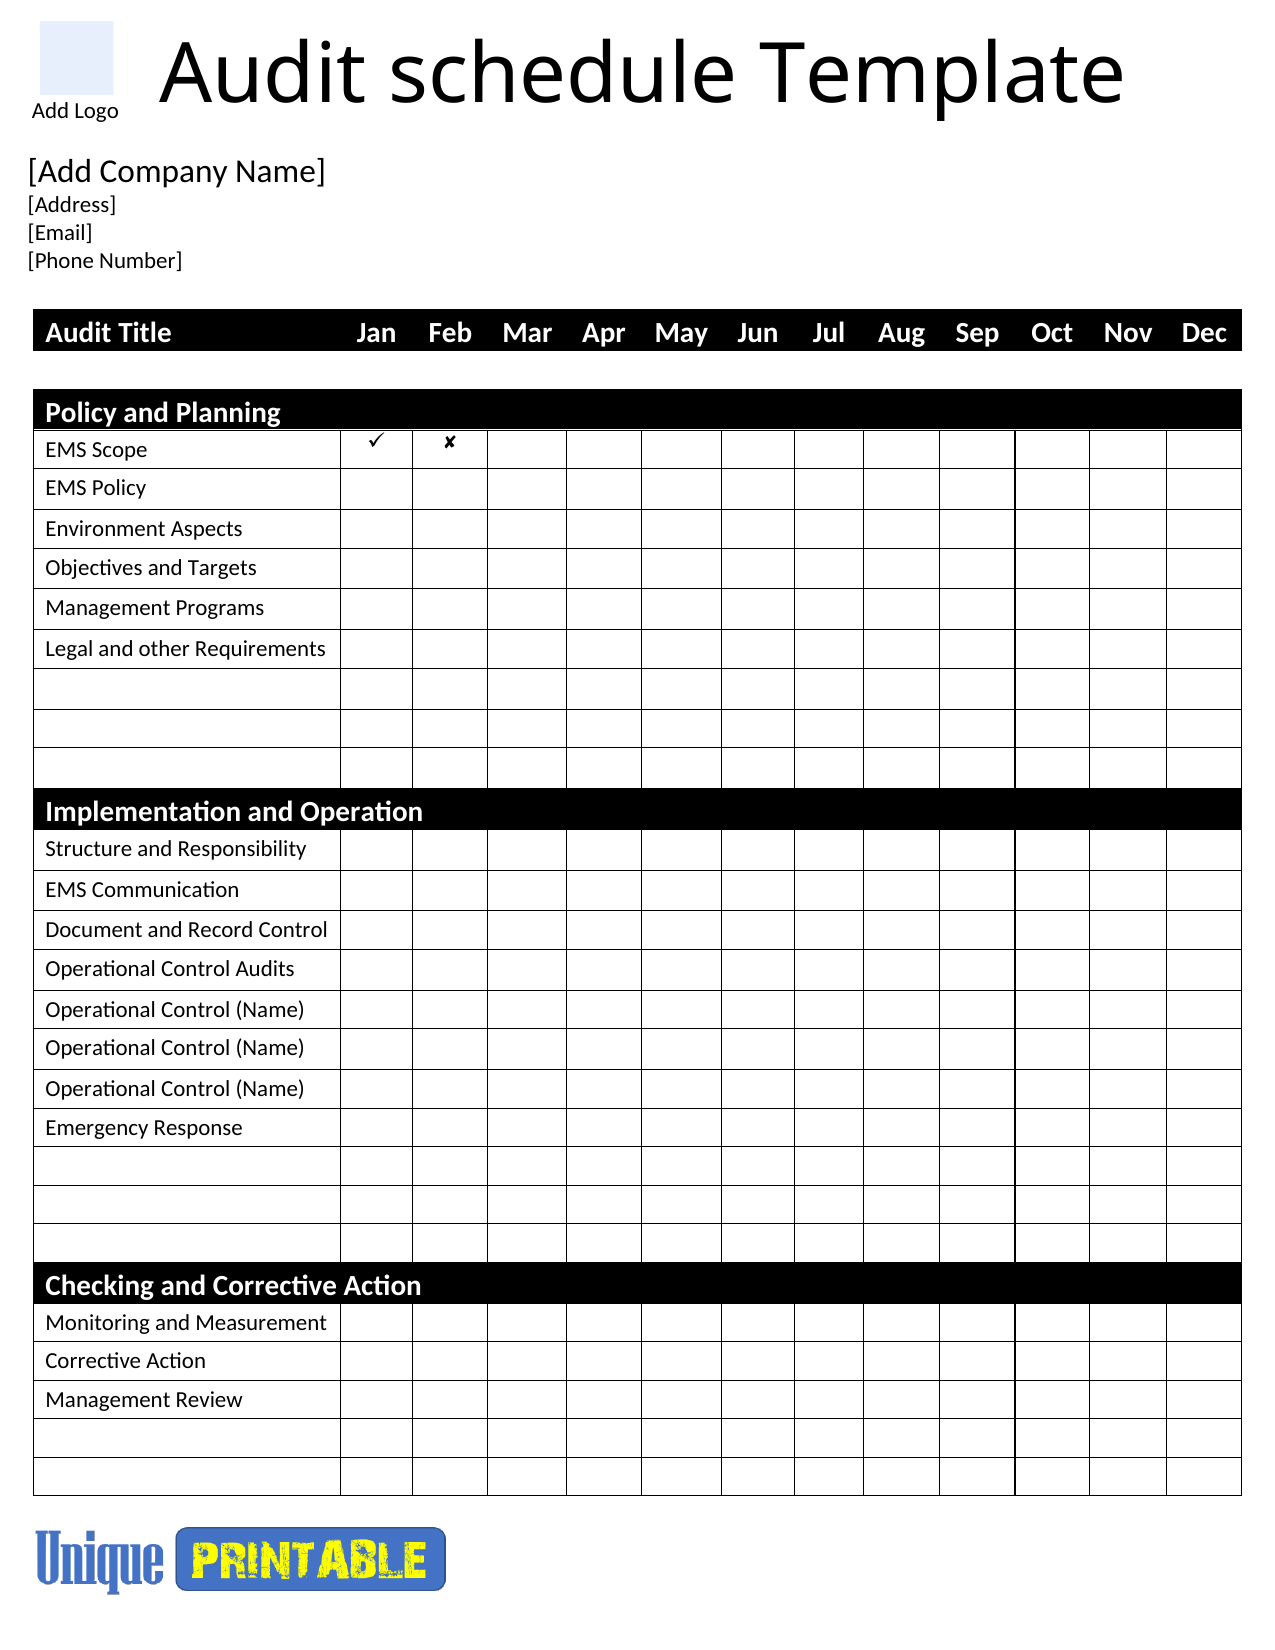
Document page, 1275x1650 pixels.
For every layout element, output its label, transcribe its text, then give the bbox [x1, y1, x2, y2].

table_cell [413, 630, 487, 668]
table_cell [488, 1070, 566, 1108]
table_cell [1016, 549, 1089, 588]
table_cell [488, 871, 566, 910]
table_cell Environment Aspects [34, 510, 340, 547]
table_cell [795, 1342, 863, 1380]
table_cell [488, 1109, 566, 1146]
table_cell [341, 630, 412, 668]
table_cell [722, 1224, 794, 1262]
table_cell [413, 911, 487, 949]
table_cell [341, 510, 412, 547]
table_cell [341, 830, 412, 869]
table_cell [940, 1070, 1014, 1108]
table_cell [488, 830, 566, 869]
table_cell [940, 710, 1014, 747]
table_cell [1167, 1342, 1241, 1380]
table_cell [1167, 830, 1241, 869]
table_cell [795, 1304, 863, 1341]
table_cell [1090, 991, 1166, 1028]
table_cell [488, 1342, 566, 1380]
table_cell [1090, 710, 1166, 747]
table_cell [1167, 911, 1241, 949]
table_cell [1167, 1029, 1241, 1069]
table_cell [341, 1381, 412, 1418]
table_cell [34, 1458, 340, 1495]
table_cell [413, 1419, 487, 1457]
table_cell [642, 1070, 721, 1108]
table_cell [642, 1458, 721, 1495]
table_cell [642, 469, 721, 509]
table_cell [722, 1147, 794, 1185]
table_cell [722, 1381, 794, 1418]
table_cell [488, 549, 566, 588]
table_cell [413, 510, 487, 547]
table_cell [1167, 510, 1241, 547]
table_cell [341, 1070, 412, 1108]
table_cell [341, 549, 412, 588]
table_cell [795, 669, 863, 708]
table_cell [567, 748, 641, 788]
table_cell [1167, 351, 1242, 389]
table_cell [722, 1304, 794, 1341]
table_cell [341, 1109, 412, 1146]
table_cell [864, 1458, 939, 1495]
table_cell [488, 911, 566, 949]
table_cell [1090, 510, 1166, 547]
table_cell [642, 1029, 721, 1069]
table_cell [1090, 1419, 1166, 1457]
table_cell [1167, 589, 1241, 629]
table_cell [1090, 1342, 1166, 1380]
table_cell [1167, 1458, 1241, 1495]
table_cell [413, 1029, 487, 1069]
table_cell [567, 911, 641, 949]
table_header May [642, 310, 721, 350]
table_cell [1167, 950, 1241, 990]
table_cell [488, 1419, 566, 1457]
picture [29, 1521, 454, 1600]
table_cell [413, 1070, 487, 1108]
table_cell EMS Policy [34, 469, 340, 509]
table_cell [722, 431, 794, 468]
table_cell [795, 830, 863, 869]
table_cell [341, 871, 412, 910]
table_cell [940, 830, 1014, 869]
table_cell [413, 1224, 487, 1262]
table_cell [722, 510, 794, 547]
table_cell [567, 469, 641, 509]
table_cell [567, 1342, 641, 1380]
table_cell [864, 1342, 939, 1380]
table_cell [1167, 549, 1241, 588]
table_cell [1016, 1342, 1089, 1380]
table_cell [1090, 1109, 1166, 1146]
table_cell [864, 510, 939, 547]
table_cell [642, 1147, 721, 1185]
table_cell [567, 950, 641, 990]
table_cell Monitoring and Measurement [34, 1304, 340, 1341]
table_cell [567, 1304, 641, 1341]
table_cell [1090, 549, 1166, 588]
table_cell [341, 1458, 412, 1495]
table_cell [34, 669, 340, 708]
table_cell [722, 830, 794, 869]
table_cell [642, 748, 721, 788]
table_cell [413, 748, 487, 788]
table_cell [940, 431, 1014, 468]
table_cell [795, 1029, 863, 1069]
table_cell [413, 830, 487, 869]
table_cell [567, 710, 641, 747]
table_cell [795, 950, 863, 990]
table_cell [1016, 630, 1089, 668]
table_cell [413, 469, 487, 509]
table_cell [642, 950, 721, 990]
table_cell [795, 431, 863, 468]
table_cell [34, 1224, 340, 1262]
table_cell [864, 1070, 939, 1108]
table_cell [567, 549, 641, 588]
table_cell [1016, 748, 1089, 788]
table_cell [795, 469, 863, 509]
table_cell Operational Control Audits [34, 950, 340, 990]
table_cell [341, 748, 412, 788]
table_cell [642, 830, 721, 869]
table_cell [488, 630, 566, 668]
table_cell [567, 589, 641, 629]
table_cell [1167, 431, 1241, 468]
table_cell [940, 1147, 1014, 1185]
table_cell [940, 1029, 1014, 1069]
table_cell [642, 1381, 721, 1418]
table_cell [1016, 1186, 1089, 1223]
table_cell [341, 991, 412, 1028]
table_cell [795, 1070, 863, 1108]
table_cell [1090, 1304, 1166, 1341]
table_cell [488, 351, 566, 389]
table_cell [642, 1224, 721, 1262]
table_cell [413, 991, 487, 1028]
table_cell [1090, 1029, 1166, 1069]
table_cell [1090, 1147, 1166, 1185]
table_cell [413, 871, 487, 910]
table_cell [1090, 950, 1166, 990]
table_cell [642, 1186, 721, 1223]
table_cell [1016, 1109, 1089, 1146]
table_cell [795, 991, 863, 1028]
table_cell [940, 1419, 1014, 1457]
table_cell [567, 1224, 641, 1262]
table_cell [1016, 469, 1089, 509]
table_cell [1167, 710, 1241, 747]
table_cell [795, 1419, 863, 1457]
table_cell [1167, 669, 1241, 708]
table_cell [642, 911, 721, 949]
table_cell [341, 911, 412, 949]
table_cell [864, 431, 939, 468]
table_cell [722, 710, 794, 747]
table_cell [642, 510, 721, 547]
table_cell [341, 710, 412, 747]
table_cell [795, 351, 863, 389]
table_cell [1016, 1304, 1089, 1341]
table_cell [567, 1381, 641, 1418]
table_header Jan [341, 310, 412, 350]
table_cell [722, 991, 794, 1028]
table_cell [1016, 1458, 1089, 1495]
table_cell [940, 510, 1014, 547]
table_cell [413, 1147, 487, 1185]
table_cell [567, 1186, 641, 1223]
table_cell Structure and Responsibility [34, 830, 340, 869]
table_header Jul [795, 310, 863, 350]
table_cell [1016, 1419, 1089, 1457]
table_cell [488, 469, 566, 509]
table_cell [940, 469, 1014, 509]
table_header Apr [567, 310, 641, 350]
table_cell [722, 748, 794, 788]
table_cell [567, 510, 641, 547]
table_cell [795, 1109, 863, 1146]
table_cell [1089, 351, 1167, 389]
table_cell [940, 871, 1014, 910]
table_cell [488, 1458, 566, 1495]
table_cell [795, 1458, 863, 1495]
table_cell [722, 669, 794, 708]
table_cell [642, 1342, 721, 1380]
table_cell [864, 1147, 939, 1185]
table_cell [566, 351, 641, 389]
table_cell [1090, 469, 1166, 509]
table_cell [864, 830, 939, 869]
table_cell [1090, 748, 1166, 788]
table_cell [1016, 991, 1089, 1028]
table_cell [642, 1304, 721, 1341]
table_cell [34, 1419, 340, 1457]
table_cell [1015, 351, 1089, 389]
table_header Sep [940, 310, 1014, 350]
table_cell [413, 589, 487, 629]
table_cell [722, 1070, 794, 1108]
table_cell [488, 1224, 566, 1262]
table_cell [1016, 911, 1089, 949]
table_cell Policy and Planning [34, 390, 1241, 429]
table_cell [1090, 911, 1166, 949]
table_cell Operational Control (Name) [34, 991, 340, 1028]
table_header Oct [1016, 310, 1089, 350]
table_cell [864, 1304, 939, 1341]
table_cell [863, 351, 940, 389]
table_cell [1090, 830, 1166, 869]
table_cell [488, 510, 566, 547]
table_cell [488, 1029, 566, 1069]
table_cell Checking and Corrective Action [34, 1263, 1241, 1303]
table_cell [1167, 1224, 1241, 1262]
table_cell [341, 1419, 412, 1457]
table_cell [413, 1109, 487, 1146]
table_cell [722, 1458, 794, 1495]
table_cell [940, 950, 1014, 990]
table_cell [567, 1029, 641, 1069]
table_cell [1090, 1458, 1166, 1495]
table_header Mar [488, 310, 566, 350]
table_cell [1090, 1381, 1166, 1418]
table_cell [341, 1186, 412, 1223]
table_cell [864, 748, 939, 788]
table_cell [940, 1186, 1014, 1223]
table_cell [642, 991, 721, 1028]
table_cell Management Programs [34, 589, 340, 629]
table_cell [722, 469, 794, 509]
table_cell [795, 710, 863, 747]
table_cell [341, 1304, 412, 1341]
table_cell [34, 1147, 340, 1185]
table_cell [341, 469, 412, 509]
table_cell [864, 911, 939, 949]
table_cell [940, 589, 1014, 629]
table_cell [722, 1342, 794, 1380]
table_header Nov [1090, 310, 1166, 350]
table_cell [642, 1419, 721, 1457]
table_cell [341, 1342, 412, 1380]
table_cell [488, 431, 566, 468]
table_cell [1016, 1147, 1089, 1185]
table_cell [940, 630, 1014, 668]
table_cell [567, 669, 641, 708]
table_cell [1016, 1029, 1089, 1069]
table_cell Operational Control (Name) [34, 1029, 340, 1069]
table_cell [940, 549, 1014, 588]
table_cell [567, 431, 641, 468]
table_cell [864, 630, 939, 668]
table_cell [722, 549, 794, 588]
table_cell [940, 991, 1014, 1028]
table_cell Objectives and Targets [34, 549, 340, 588]
table_header Audit Title [34, 310, 340, 350]
table_cell [567, 830, 641, 869]
table_cell [413, 950, 487, 990]
table_cell [413, 1304, 487, 1341]
table_cell [1016, 589, 1089, 629]
table_cell [413, 1458, 487, 1495]
table_cell [1090, 589, 1166, 629]
table_cell [722, 1419, 794, 1457]
table_cell [795, 630, 863, 668]
table_cell [34, 748, 340, 788]
table_cell [940, 1458, 1014, 1495]
table_cell [722, 950, 794, 990]
table_cell [940, 1342, 1014, 1380]
table_cell [1016, 830, 1089, 869]
table_cell [940, 1304, 1014, 1341]
table_cell [488, 1381, 566, 1418]
table_cell EMS Scope [34, 431, 340, 468]
table_cell [1016, 1224, 1089, 1262]
table_cell [1016, 1381, 1089, 1418]
table_cell [1167, 1419, 1241, 1457]
table_cell [864, 549, 939, 588]
table_cell [413, 351, 488, 389]
table_cell [722, 1029, 794, 1069]
table_cell [1167, 1070, 1241, 1108]
table_cell [488, 991, 566, 1028]
table_cell [864, 1186, 939, 1223]
table_cell Emergency Response [34, 1109, 340, 1146]
table_cell [722, 871, 794, 910]
table_cell [795, 589, 863, 629]
table_header Dec [1167, 310, 1241, 350]
table_cell [864, 950, 939, 990]
table_cell [567, 991, 641, 1028]
table_cell [1167, 1186, 1241, 1223]
table_cell [1090, 630, 1166, 668]
table_header Feb [413, 310, 487, 350]
table_cell [488, 669, 566, 708]
table_cell [1167, 1304, 1241, 1341]
table_cell [722, 589, 794, 629]
table_cell Management Review [34, 1381, 340, 1418]
table_cell [722, 1109, 794, 1146]
table_cell [341, 669, 412, 708]
table_cell [1090, 1224, 1166, 1262]
table_cell [340, 351, 412, 389]
table_cell [642, 710, 721, 747]
table_cell Operational Control (Name) [34, 1070, 340, 1108]
table_cell EMS Communication [34, 871, 340, 910]
table_cell [864, 669, 939, 708]
table_cell [341, 431, 412, 468]
table_cell [1090, 669, 1166, 708]
table_cell [795, 911, 863, 949]
table_cell [1016, 710, 1089, 747]
table_cell [488, 950, 566, 990]
table_cell [721, 351, 794, 389]
table_cell [413, 710, 487, 747]
table_cell [413, 669, 487, 708]
table_cell [795, 871, 863, 910]
table_cell [642, 549, 721, 588]
table_cell [488, 1304, 566, 1341]
table_cell [341, 589, 412, 629]
picture [39, 21, 114, 95]
table_cell [1167, 871, 1241, 910]
table_cell Document and Record Control [34, 911, 340, 949]
table_cell [864, 589, 939, 629]
table_cell [1167, 469, 1241, 509]
table_cell [33, 351, 340, 389]
table_cell [567, 871, 641, 910]
table_cell [864, 1224, 939, 1262]
table_cell [795, 549, 863, 588]
table_cell [864, 1029, 939, 1069]
table_cell [488, 1147, 566, 1185]
table_cell [864, 710, 939, 747]
table_cell [567, 1419, 641, 1457]
table_cell [1016, 871, 1089, 910]
table_cell [1090, 871, 1166, 910]
table_cell [1016, 669, 1089, 708]
table_cell [795, 1147, 863, 1185]
table_cell [1090, 431, 1166, 468]
table_cell [1016, 1070, 1089, 1108]
table_cell [1167, 1109, 1241, 1146]
table_cell [940, 1109, 1014, 1146]
table_cell [413, 549, 487, 588]
table_cell [1090, 1070, 1166, 1108]
table_cell [567, 1070, 641, 1108]
table_cell [567, 1458, 641, 1495]
table_cell Implementation and Operation [34, 789, 1241, 829]
table_cell [34, 710, 340, 747]
table_cell [940, 351, 1015, 389]
table_cell [341, 950, 412, 990]
table_cell [940, 748, 1014, 788]
table_cell [864, 1419, 939, 1457]
table_cell [642, 589, 721, 629]
table_cell Legal and other Requirements [34, 630, 340, 668]
table_cell Corrective Action [34, 1342, 340, 1380]
table_cell [567, 1147, 641, 1185]
table_cell [722, 1186, 794, 1223]
table_cell [413, 1342, 487, 1380]
table_cell [1167, 1147, 1241, 1185]
table_cell [795, 1381, 863, 1418]
table_cell [567, 630, 641, 668]
table_cell [642, 871, 721, 910]
table_cell [642, 669, 721, 708]
table_cell [864, 1109, 939, 1146]
table_header Jun [722, 310, 794, 350]
table_cell [864, 991, 939, 1028]
table_cell [413, 431, 487, 468]
table_cell [341, 1147, 412, 1185]
table_cell [1167, 630, 1241, 668]
table_cell [1016, 431, 1089, 468]
table_cell [642, 1109, 721, 1146]
table_cell [1167, 748, 1241, 788]
table_cell [642, 630, 721, 668]
table_cell [488, 710, 566, 747]
table_cell [1167, 1381, 1241, 1418]
table_cell [642, 431, 721, 468]
table_cell [341, 1224, 412, 1262]
table_cell [413, 1186, 487, 1223]
table_cell [940, 1224, 1014, 1262]
table_cell [795, 1224, 863, 1262]
table_cell [34, 1186, 340, 1223]
table_cell [722, 630, 794, 668]
table_cell [864, 1381, 939, 1418]
table_cell [341, 1029, 412, 1069]
table_cell [1016, 510, 1089, 547]
table_cell [413, 1381, 487, 1418]
table_cell [940, 669, 1014, 708]
table_cell [641, 351, 721, 389]
table_header Aug [864, 310, 939, 350]
table_cell [940, 911, 1014, 949]
table_cell [864, 871, 939, 910]
table_cell [488, 748, 566, 788]
table_cell [567, 1109, 641, 1146]
table_cell [1090, 1186, 1166, 1223]
table_cell [795, 748, 863, 788]
table_cell [1167, 991, 1241, 1028]
table_cell [940, 1381, 1014, 1418]
table_cell [722, 911, 794, 949]
table_cell [864, 469, 939, 509]
table_cell [795, 1186, 863, 1223]
table_cell [1016, 950, 1089, 990]
table_cell [488, 1186, 566, 1223]
table_cell [488, 589, 566, 629]
table_cell [795, 510, 863, 547]
